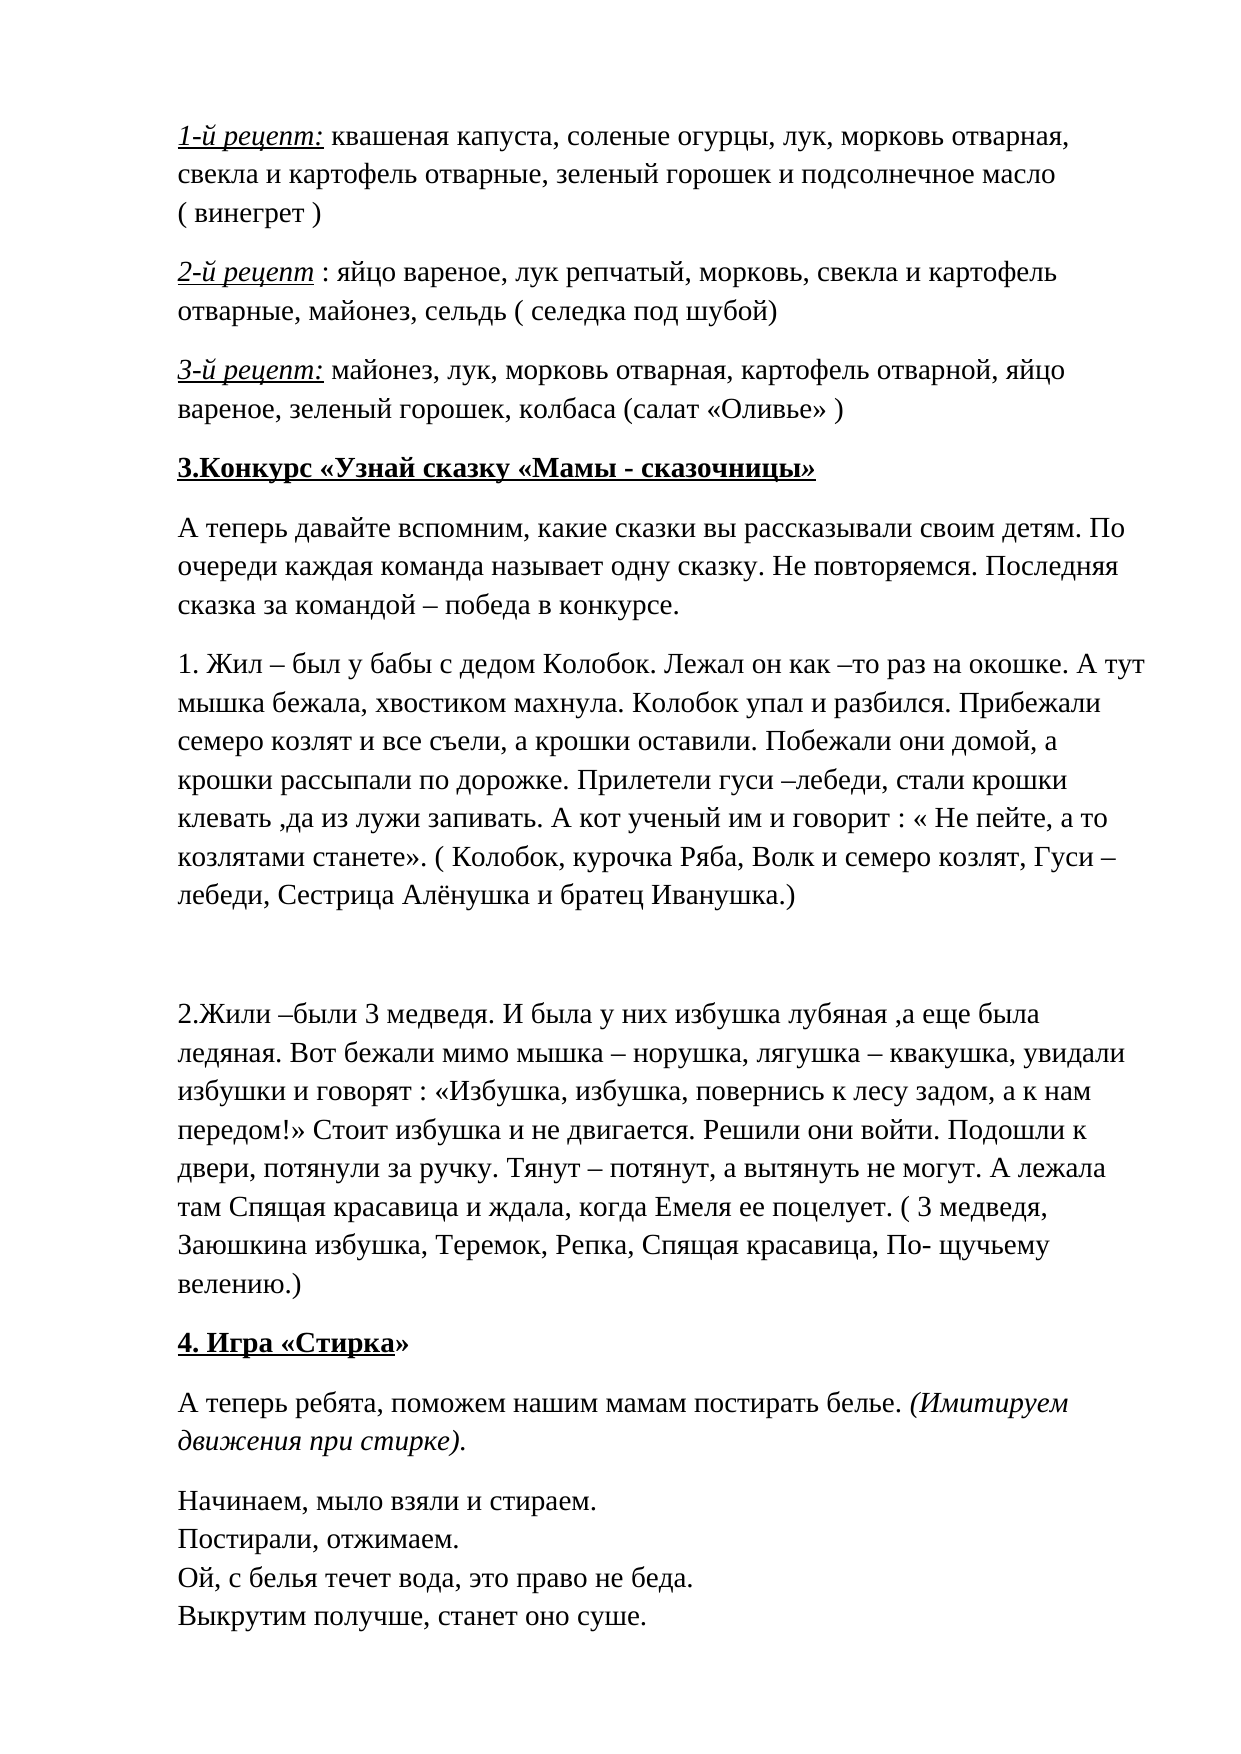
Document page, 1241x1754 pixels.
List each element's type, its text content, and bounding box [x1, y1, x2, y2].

text А теперь ребята, поможем нашим мамам постирать белье. (Имитируем движения при стирке). [177, 1385, 1152, 1457]
text 2-й рецепт : яйцо вареное, лук репчатый, морковь, свекла и картофель отварные, майонез, сельдь ( селедка под шубой) [177, 254, 1152, 327]
text 3.Конкурс «Узнай сказку «Мамы - сказочницы» [177, 450, 1152, 484]
text 3-й рецепт: майонез, лук, морковь отварная, картофель отварной, яйцо вареное, зеленый горошек, колбаса (салат «Оливье» ) [177, 352, 1152, 424]
text А теперь давайте вспомним, какие сказки вы рассказывали своим детям. По очереди каждая команда называет одну сказку. Не повторяемся. Последняя сказка за командой – победа в конкурсе. [177, 510, 1152, 620]
text 4. Игра «Стирка» [177, 1325, 1152, 1359]
text 1. Жил – был у бабы с дедом Колобок. Лежал он как –то раз на окошке. А тут мышка бежала, хвостиком махнула. Колобок упал и разбился. Прибежали семеро козлят и все съели, а крошки оставили. Побежали они домой, а крошки рассыпали по дорожке. Прилетели гуси –лебеди, стали крошки клевать ,да из лужи запивать. А кот ученый им и говорит : « Не пейте, а то козлятами станете». ( Колобок, курочка Ряба, Волк и семеро козлят, Гуси –лебеди, Сестрица Алёнушка и братец Иванушка.) [177, 646, 1152, 911]
text 2.Жили –были 3 медведя. И была у них избушка лубяная ,а еще была ледяная. Вот бежали мимо мышка – норушка, лягушка – квакушка, увидали избушки и говорят : «Избушка, избушка, повернись к лесу задом, а к нам передом!» Стоит избушка и не двигается. Решили они войти. Подошли к двери, потянули за ручку. Тянут – потянут, а вытянуть не могут. А лежала там Спящая красавица и ждала, когда Емеля ее поцелует. ( 3 медведя, Заюшкина избушка, Теремок, Репка, Спящая красавица, По- щучьему велению.) [177, 996, 1152, 1299]
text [177, 1483, 1152, 1632]
text 1-й рецепт: квашеная капуста, соленые огурцы, лук, морковь отварная, свекла и картофель отварные, зеленый горошек и подсолнечное масло ( винегрет ) [177, 118, 1152, 229]
